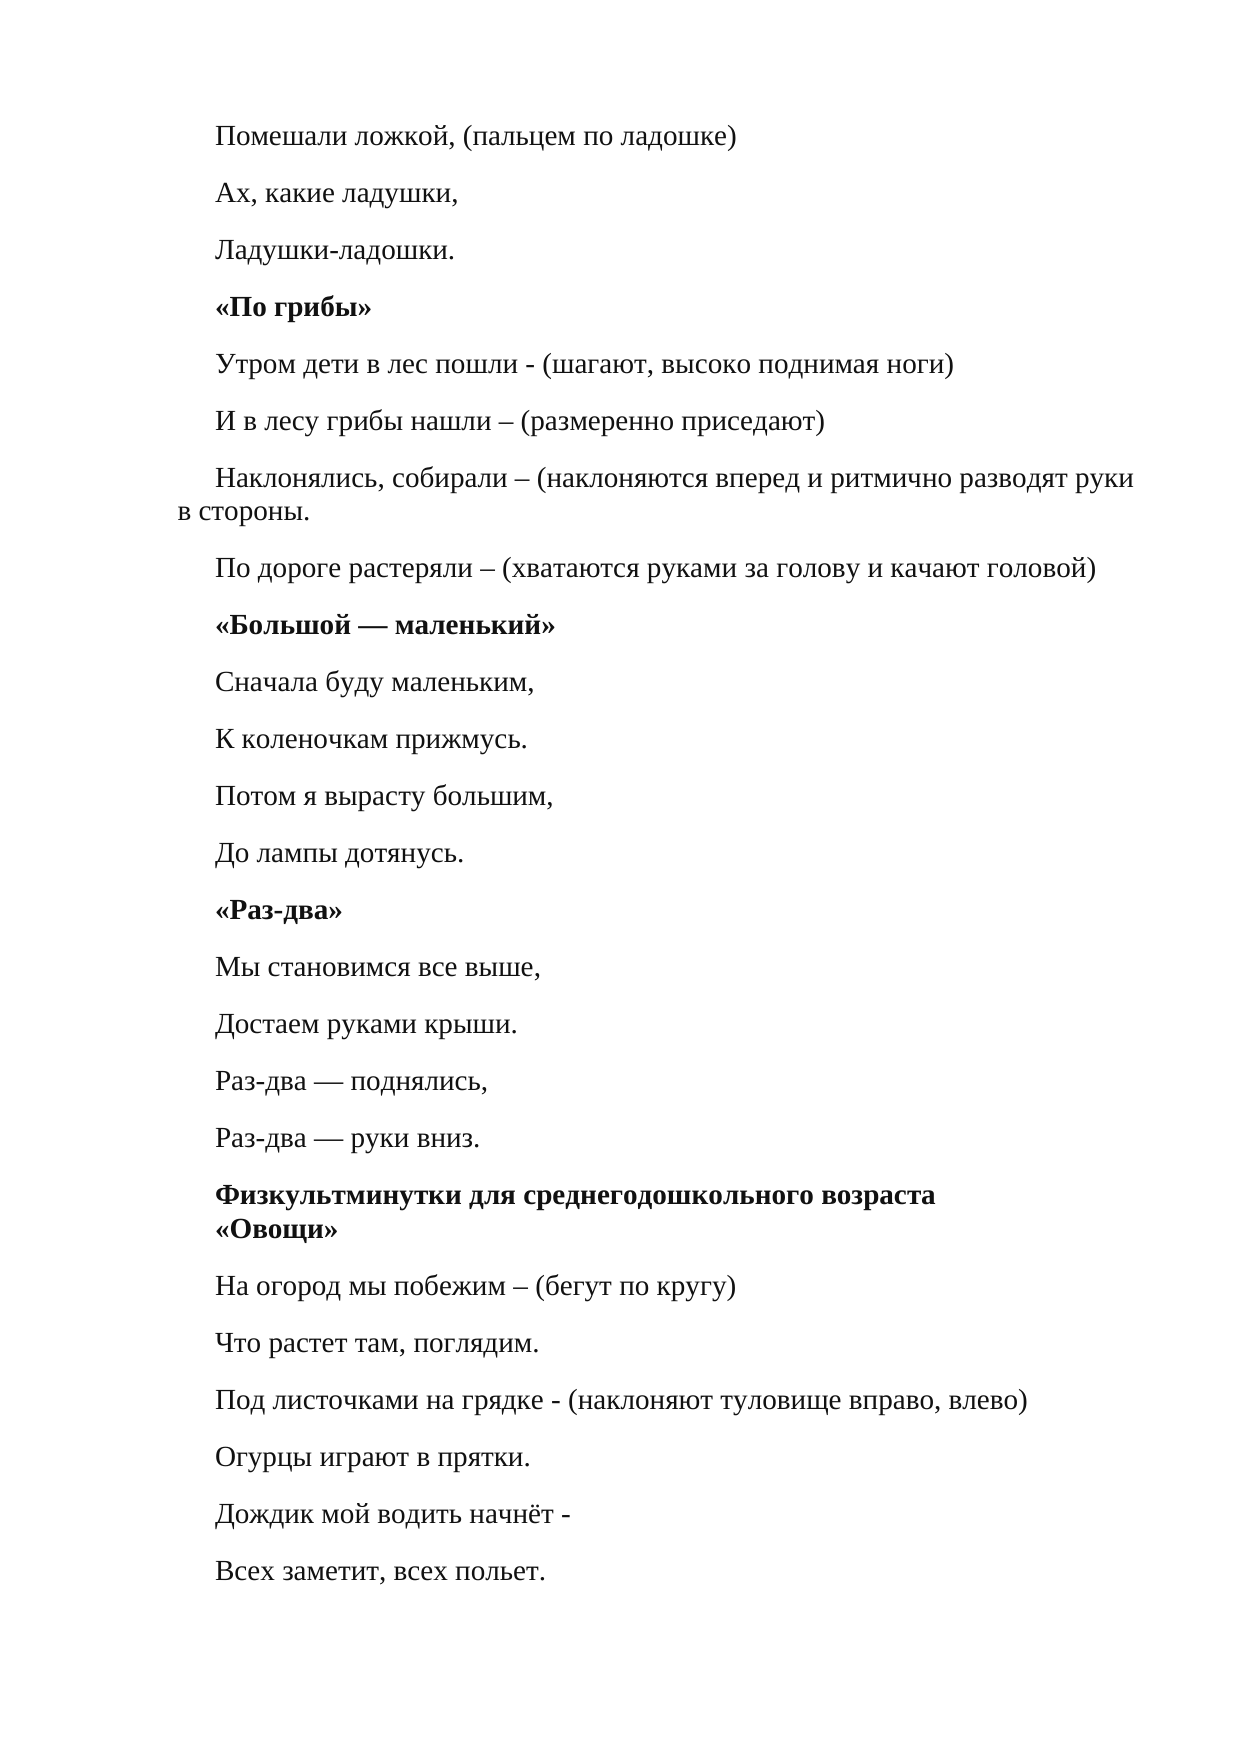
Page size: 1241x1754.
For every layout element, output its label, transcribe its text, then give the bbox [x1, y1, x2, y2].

text Мы становимся все выше, [177, 949, 1152, 983]
text Дождик мой водить начнёт - [177, 1496, 1152, 1529]
text Огурцы играют в прятки. [177, 1439, 1152, 1472]
text «По грибы» [177, 289, 1152, 323]
text К коленочкам прижмусь. [177, 721, 1152, 755]
text Утром дети в лес пошли - (шагают, высоко поднимая ноги) [177, 346, 1152, 379]
text Раз-два — поднялись, [177, 1063, 1152, 1097]
text Помешали ложкой, (пальцем по ладошке) [177, 118, 1152, 152]
text Наклонялись, собирали – (наклоняются вперед и ритмично разводят руки в стороны. [177, 460, 1152, 527]
text Физкультминутки для среднегодошкольного возраста [177, 1177, 1152, 1211]
text «Раз-два» [177, 892, 1152, 926]
text «Большой — маленький» [177, 607, 1152, 641]
text Ах, какие ладушки, [177, 175, 1152, 209]
text Что растет там, поглядим. [177, 1325, 1152, 1358]
text Потом я вырасту большим, [177, 778, 1152, 812]
text Сначала буду маленьким, [177, 664, 1152, 698]
text До лампы дотянусь. [177, 835, 1152, 869]
text Всех заметит, всех польет. [177, 1553, 1152, 1586]
text На огород мы побежим – (бегут по кругу) [177, 1268, 1152, 1301]
text И в лесу грибы нашли – (размеренно приседают) [177, 403, 1152, 437]
text Раз-два — руки вниз. [177, 1120, 1152, 1154]
text Достаем руками крыши. [177, 1006, 1152, 1040]
text Ладушки-ладошки. [177, 232, 1152, 266]
text Под листочками на грядке - (наклоняют туловище вправо, влево) [177, 1382, 1152, 1415]
text «Овощи» [177, 1211, 1152, 1244]
text По дороге растеряли – (хватаются руками за голову и качают головой) [177, 551, 1152, 584]
